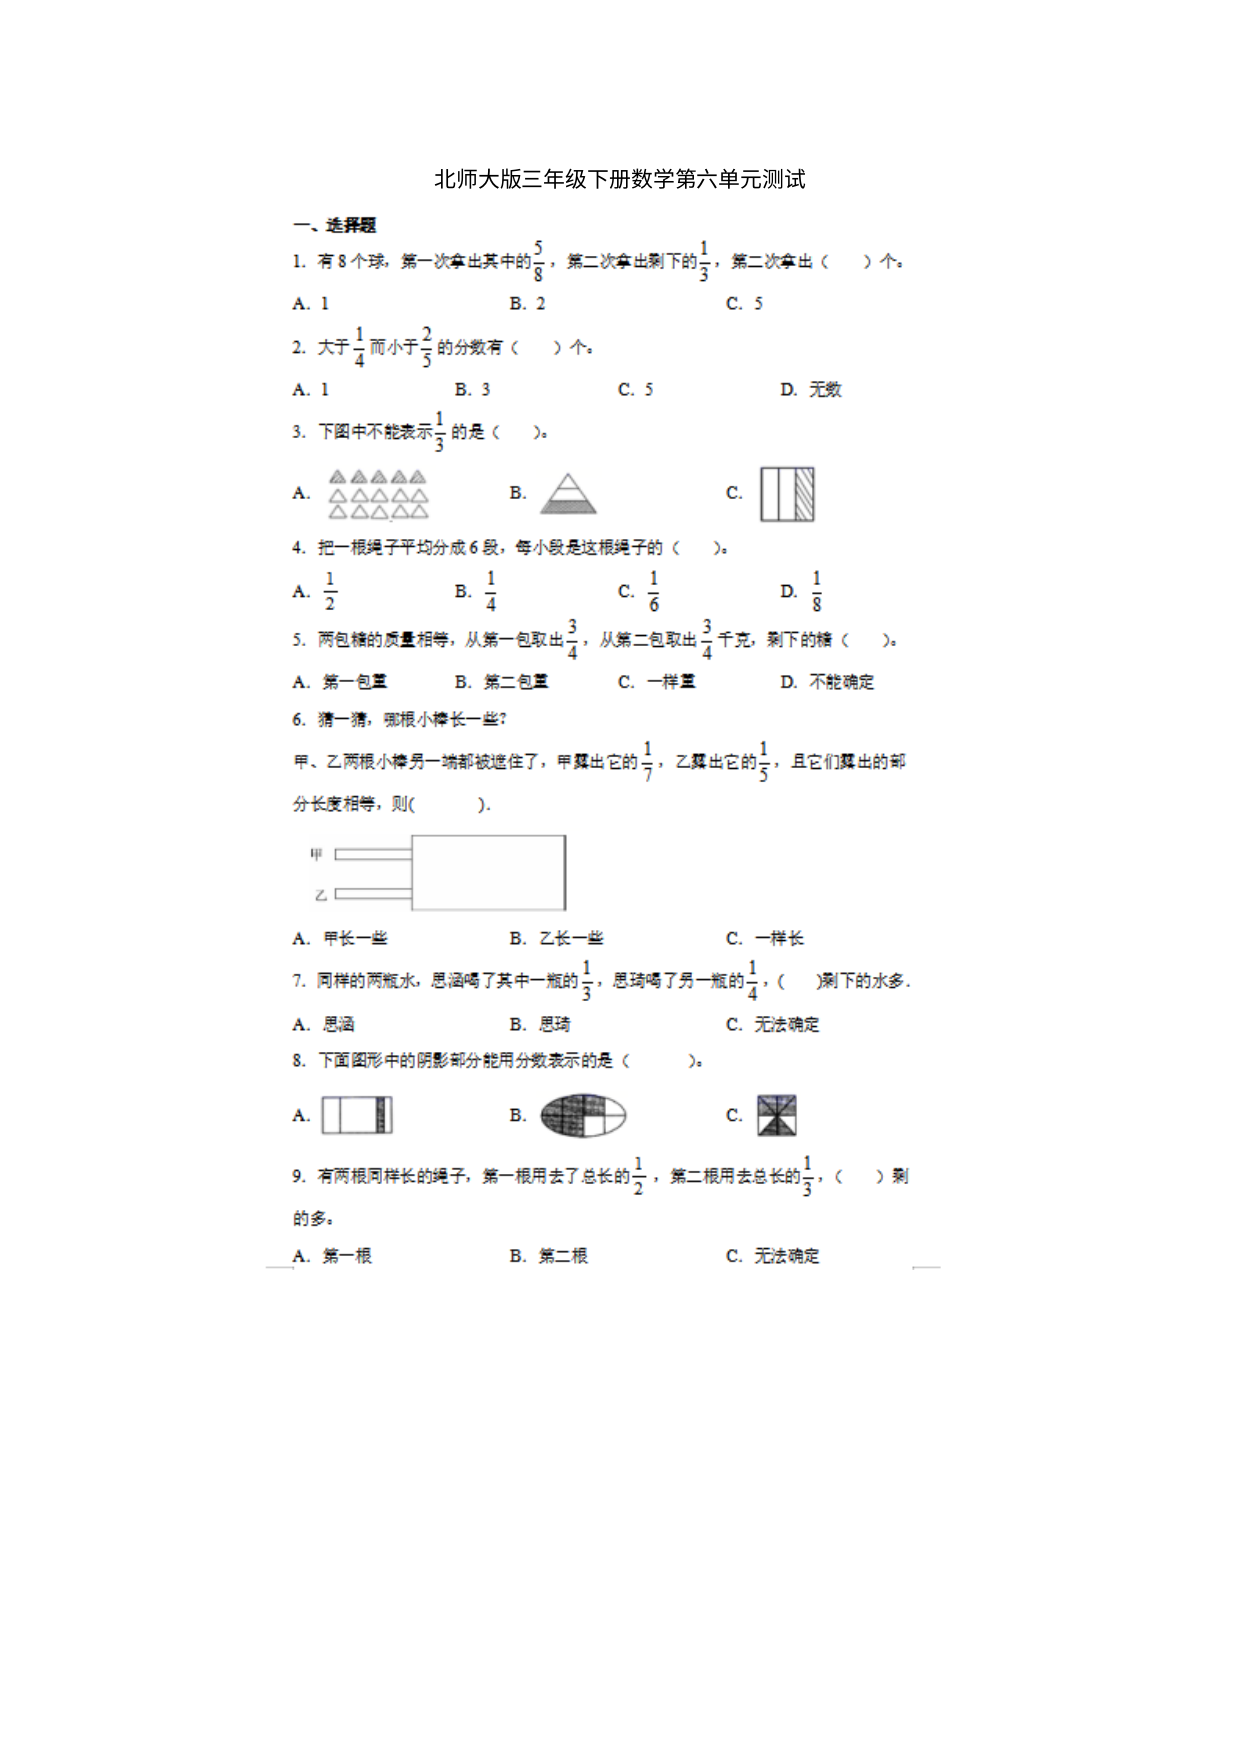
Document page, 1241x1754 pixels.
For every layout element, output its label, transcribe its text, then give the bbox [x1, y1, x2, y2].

picture [263, 194, 977, 1270]
text 北师大版三年级下册数学第六单元测试 [187, 162, 1053, 194]
